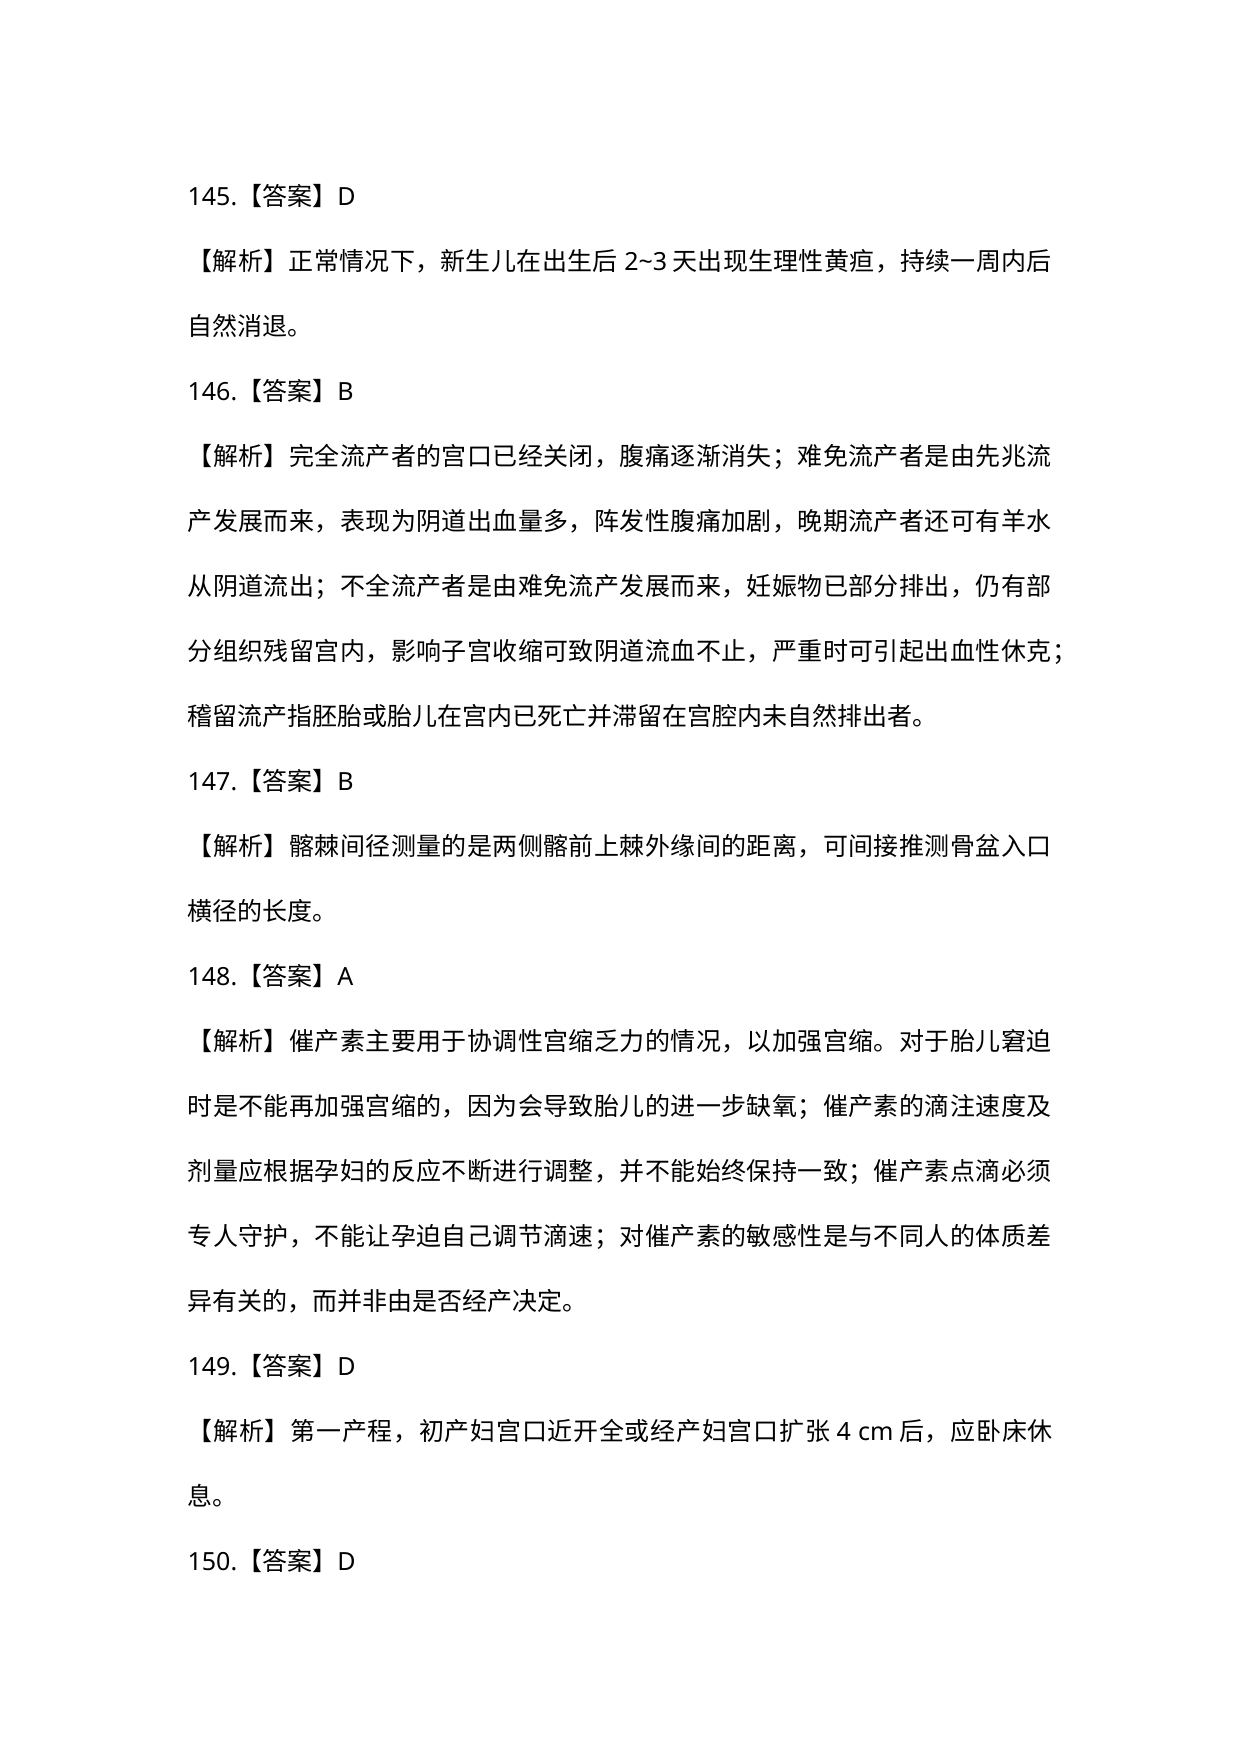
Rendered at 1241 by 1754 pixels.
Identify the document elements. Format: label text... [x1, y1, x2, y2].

text 【解析】催产素主要用于协调性宫缩乏力的情况，以加强宫缩。对于胎儿窘迫时是不能再加强宫缩的，因为会导致胎儿的进一步缺氧；催产素的滴注速度及剂量应根据孕妇的反应不断进行调整，并不能始终保持一致；催产素点滴必须专人守护，不能让孕迫自己调节滴速；对催产素的敏感性是与不同人的体质差异有关的，而并非由是否经产决定。 [187, 1007, 1053, 1332]
text 148.【答案】A [187, 942, 1053, 1007]
text 145.【答案】D [187, 162, 1053, 227]
text 【解析】第一产程，初产妇宫口近开全或经产妇宫口扩张4 cm后，应卧床休息。 [187, 1397, 1053, 1527]
text 146.【答案】B [187, 357, 1053, 422]
text 150.【答案】D [187, 1527, 1053, 1592]
text 149.【答案】D [187, 1332, 1053, 1397]
text 【解析】髂棘间径测量的是两侧髂前上棘外缘间的距离，可间接推测骨盆入口横径的长度。 [187, 812, 1053, 942]
text 【解析】完全流产者的宫口已经关闭，腹痛逐渐消失；难免流产者是由先兆流产发展而来，表现为阴道出血量多，阵发性腹痛加剧，晚期流产者还可有羊水从阴道流出；不全流产者是由难免流产发展而来，妊娠物已部分排出，仍有部分组织残留宫内，影响子宫收缩可致阴道流血不止，严重时可引起出血性休克；稽留流产指胚胎或胎儿在宫内已死亡并滞留在宫腔内未自然排出者。 [187, 422, 1053, 747]
text 【解析】正常情况下，新生儿在出生后2~3天出现生理性黄疸，持续一周内后自然消退。 [187, 227, 1053, 357]
text 147.【答案】B [187, 747, 1053, 812]
